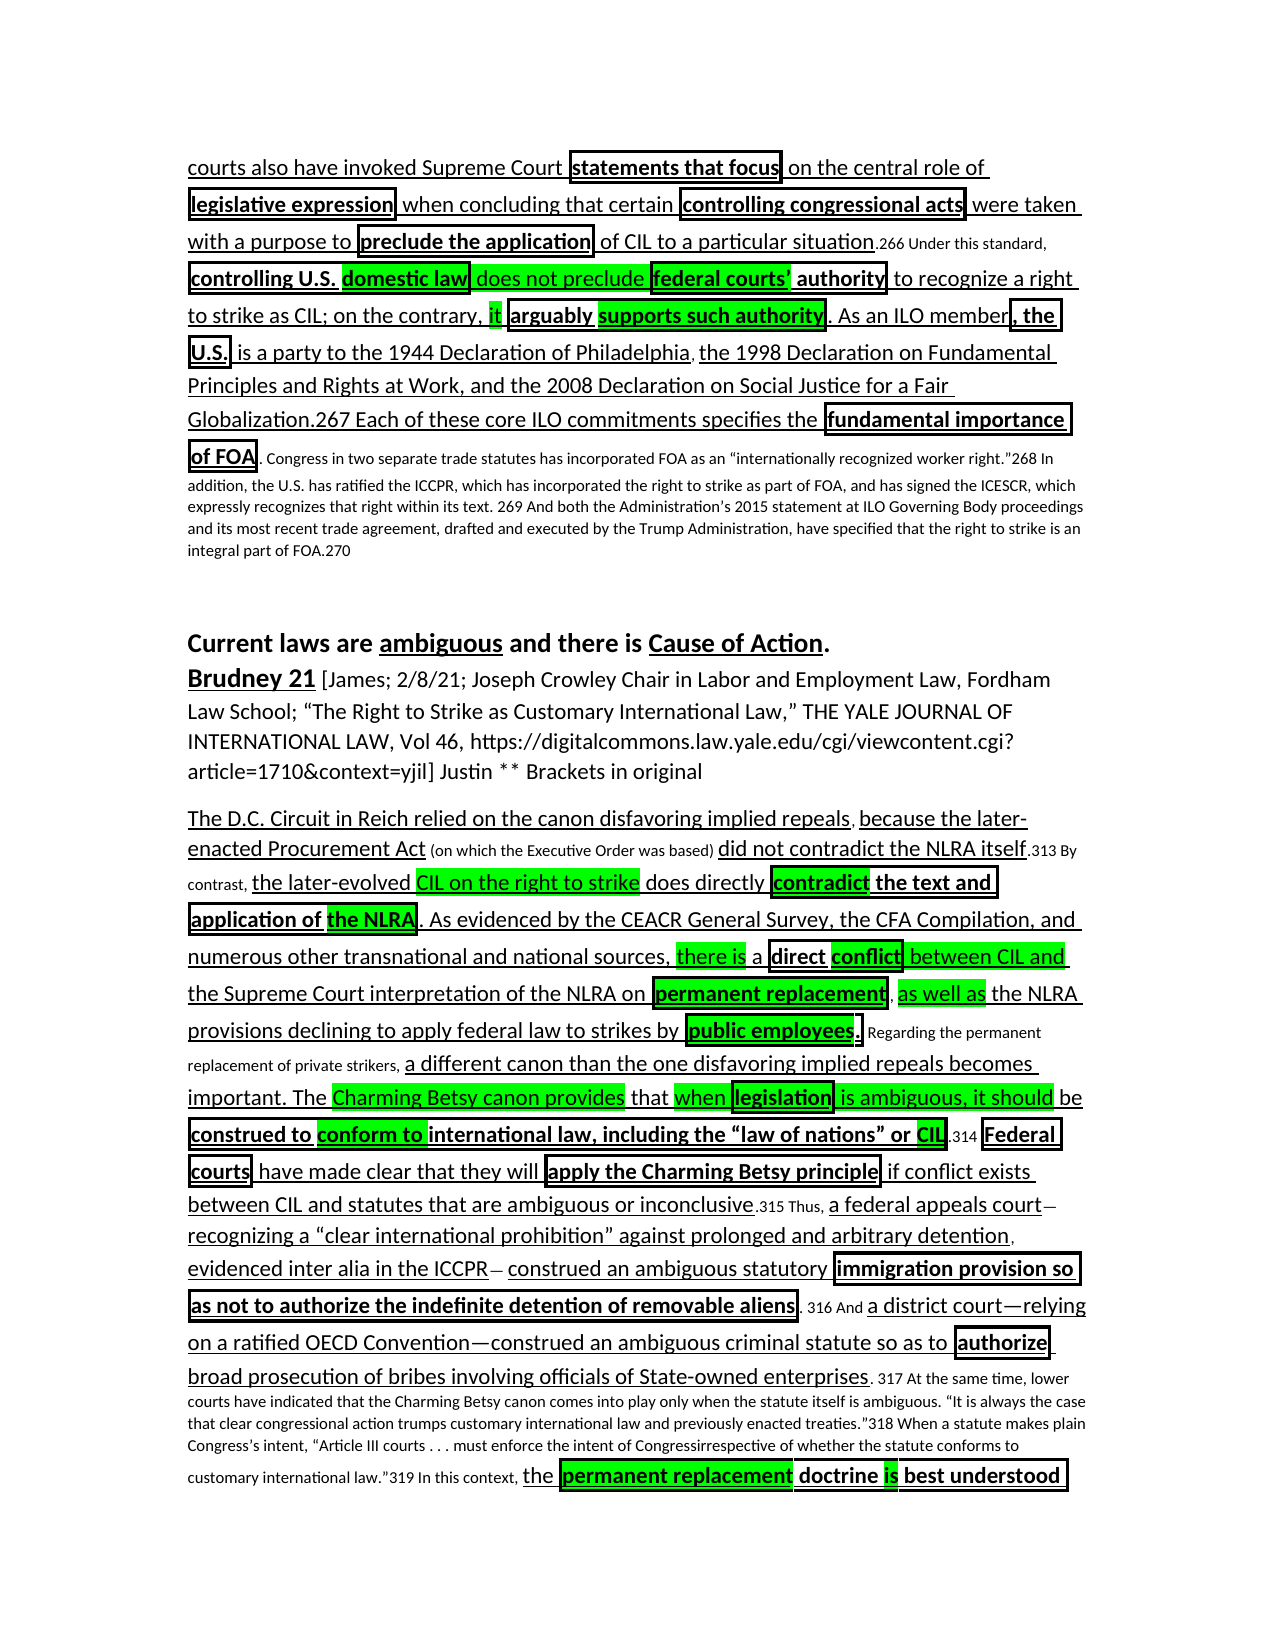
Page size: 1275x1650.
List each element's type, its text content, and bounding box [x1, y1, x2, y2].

text Brudney 21 [James; 2/8/21; Joseph Crowley Chair in Labor and Employment Law, Fordham Law School; “The Right to Strike as Customary International Law,” THE YALE JOURNAL OF INTERNATIONAL LAW, Vol 46, https://digitalcommons.law.yale.edu/cgi/viewcontent.cgi?article=1710&context=yjil] Justin ** Brackets in original [187, 662, 1087, 785]
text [187, 804, 1087, 1492]
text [187, 150, 1087, 561]
subtitle Current laws are ambiguous and there is Cause of Action. [187, 626, 1087, 659]
